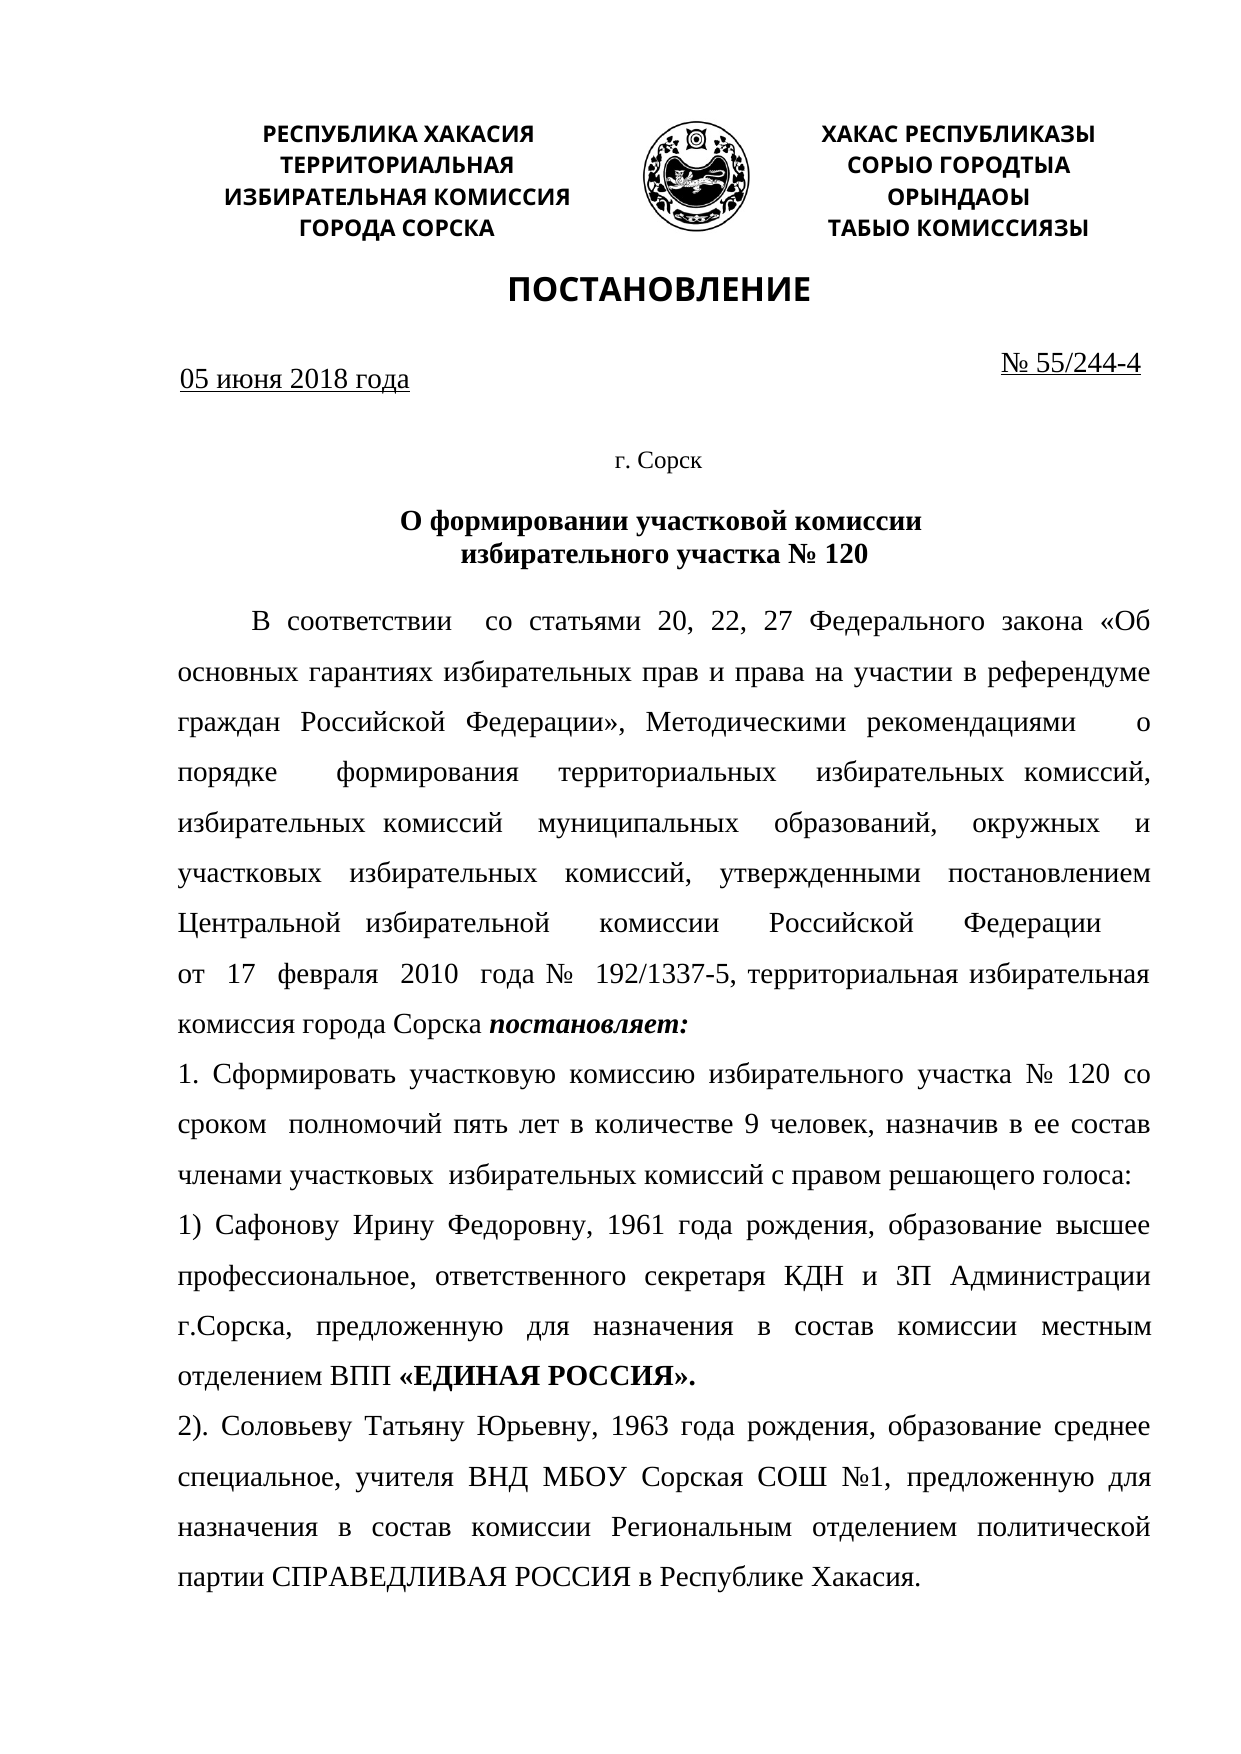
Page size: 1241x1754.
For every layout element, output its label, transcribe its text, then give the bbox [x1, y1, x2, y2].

table_header Хакас Республиказы СОРЫO ГОРОДТЫA ОРЫНДАOЫ ТАБЫO КОМИССИЯЗЫ [765, 118, 1152, 243]
text О формировании участковой комиссии избирательного участка № 120 [177, 503, 1152, 570]
table_header РЕСПУБЛИКА ХАКАСИЯ ТЕРРИТОРИАЛЬНАЯ ИЗБИРАТЕЛЬНАЯ КОМИССИЯ ГОРОДА СОРСКА [166, 118, 627, 243]
table_cell 05 июня 2018 года [165, 311, 702, 445]
text 2). Соловьеву Татьяну Юрьевну, 1963 года рождения, образование среднее специальное, учителя ВНД МБОУ Сорская СОШ №1, предложенную для назначения в состав комиссии Региональным отделением политической партии СПРАВЕДЛИВАЯ РОССИЯ в Республике Хакасия. [177, 1408, 1152, 1593]
table_cell № 55/244-4 [702, 311, 1152, 445]
text В соответствии со статьями 20, 22, 27 Федерального закона «Об основных гарантиях избирательных прав и права на участии в референдуме граждан Российской Федерации», Методическими рекомендациями о порядке формирования территориальных избирательных комиссий, избирательных комиссий муниципальных образований, окружных и участковых избирательных комиссий, утвержденными постановлением Центральной избирательной комиссии Российской Федерации от 17 февраля 2010 года № 192/1337-5, территориальная избирательная комиссия города Сорска постановляет: [177, 603, 1152, 1039]
table_cell г. Сорск [165, 445, 1152, 474]
picture [640, 118, 752, 234]
table_header [627, 118, 765, 243]
table_cell ПОСТАНОВЛЕНИЕ [166, 243, 1152, 311]
text 1. Сформировать участковую комиссию избирательного участка № 120 со сроком полномочий пять лет в количестве 9 человек, назначив в ее состав членами участковых избирательных комиссий с правом решающего голоса: [177, 1056, 1152, 1191]
text 1) Сафонову Ирину Федоровну, 1961 года рождения, образование высшее профессиональное, ответственного секретаря КДН и ЗП Администрации г.Сорска, предложенную для назначения в состав комиссии местным отделением ВПП «ЕДИНАЯ РОССИЯ». [177, 1207, 1152, 1392]
